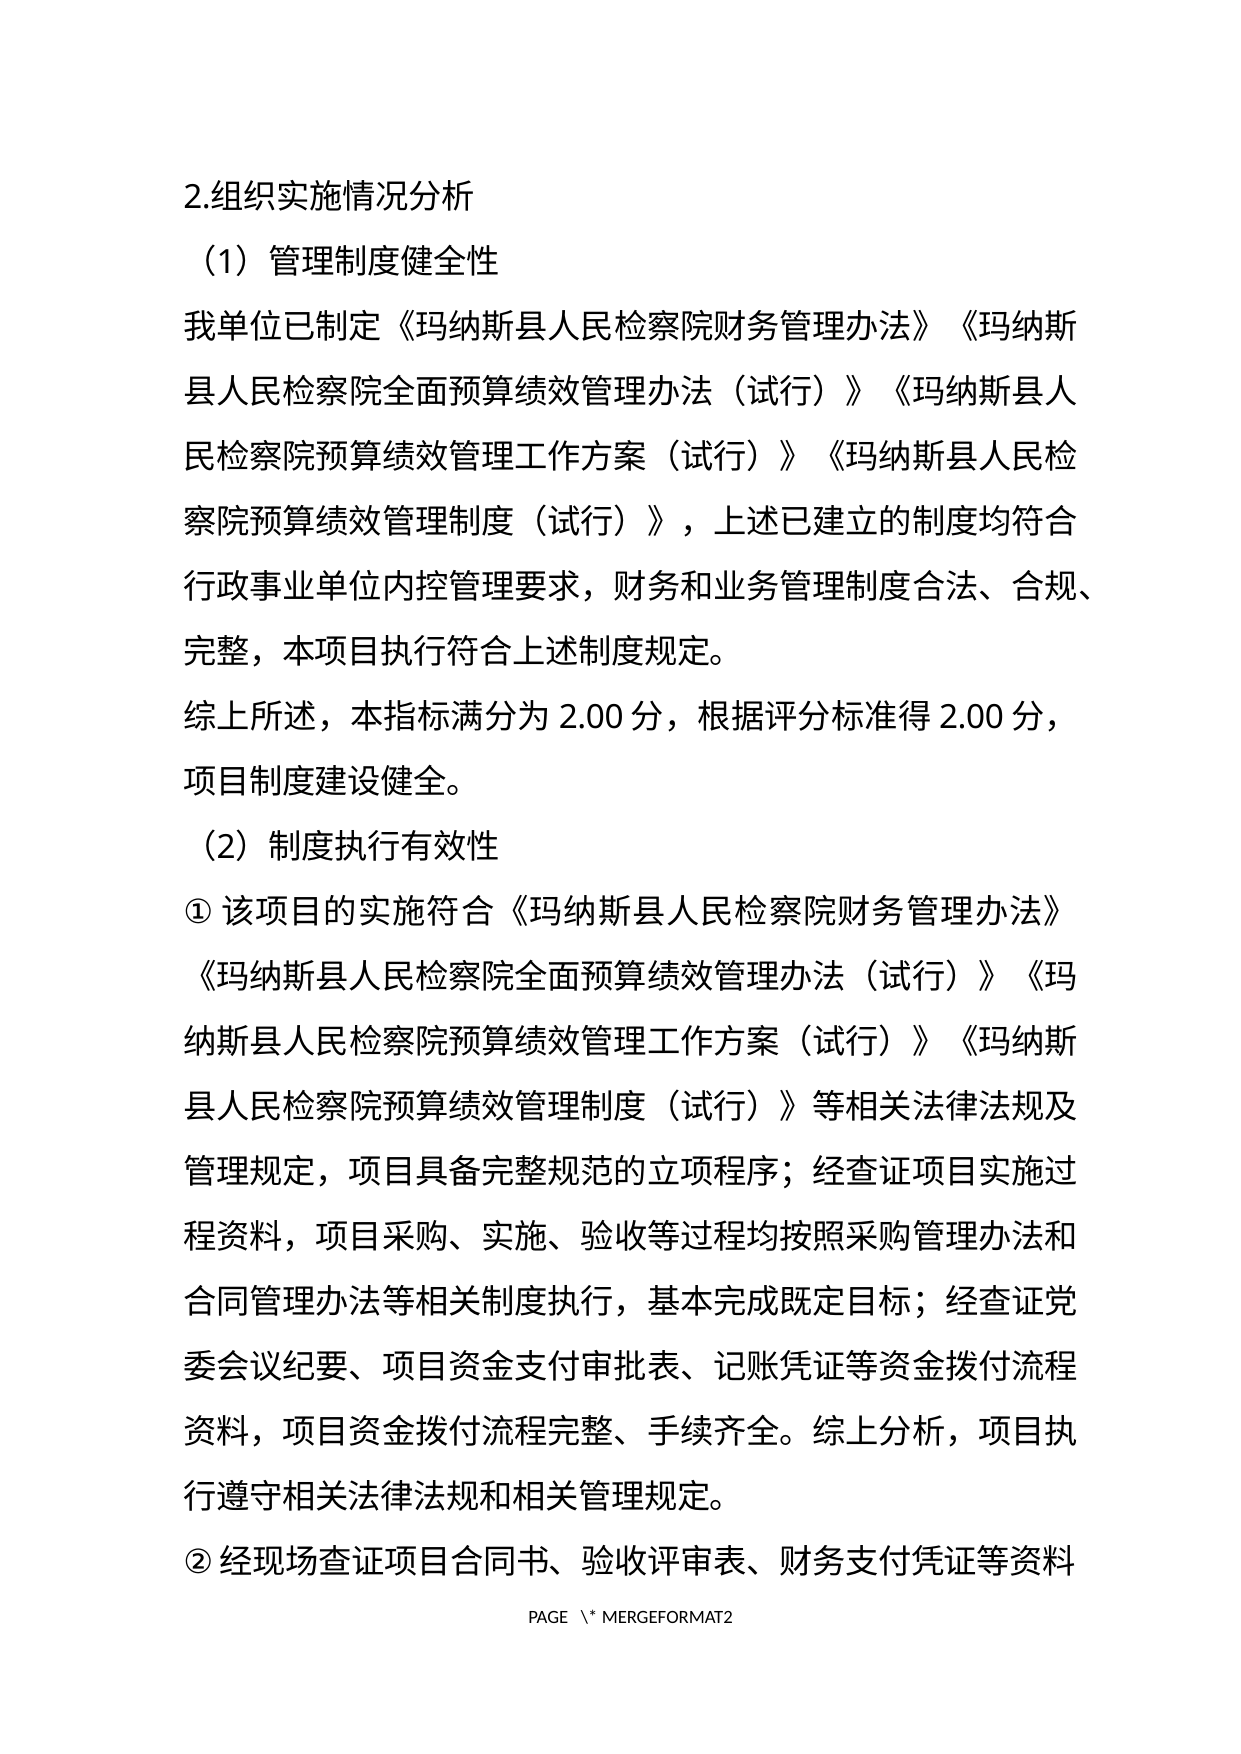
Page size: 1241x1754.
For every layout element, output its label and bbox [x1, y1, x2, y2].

text [183, 162, 1078, 1592]
